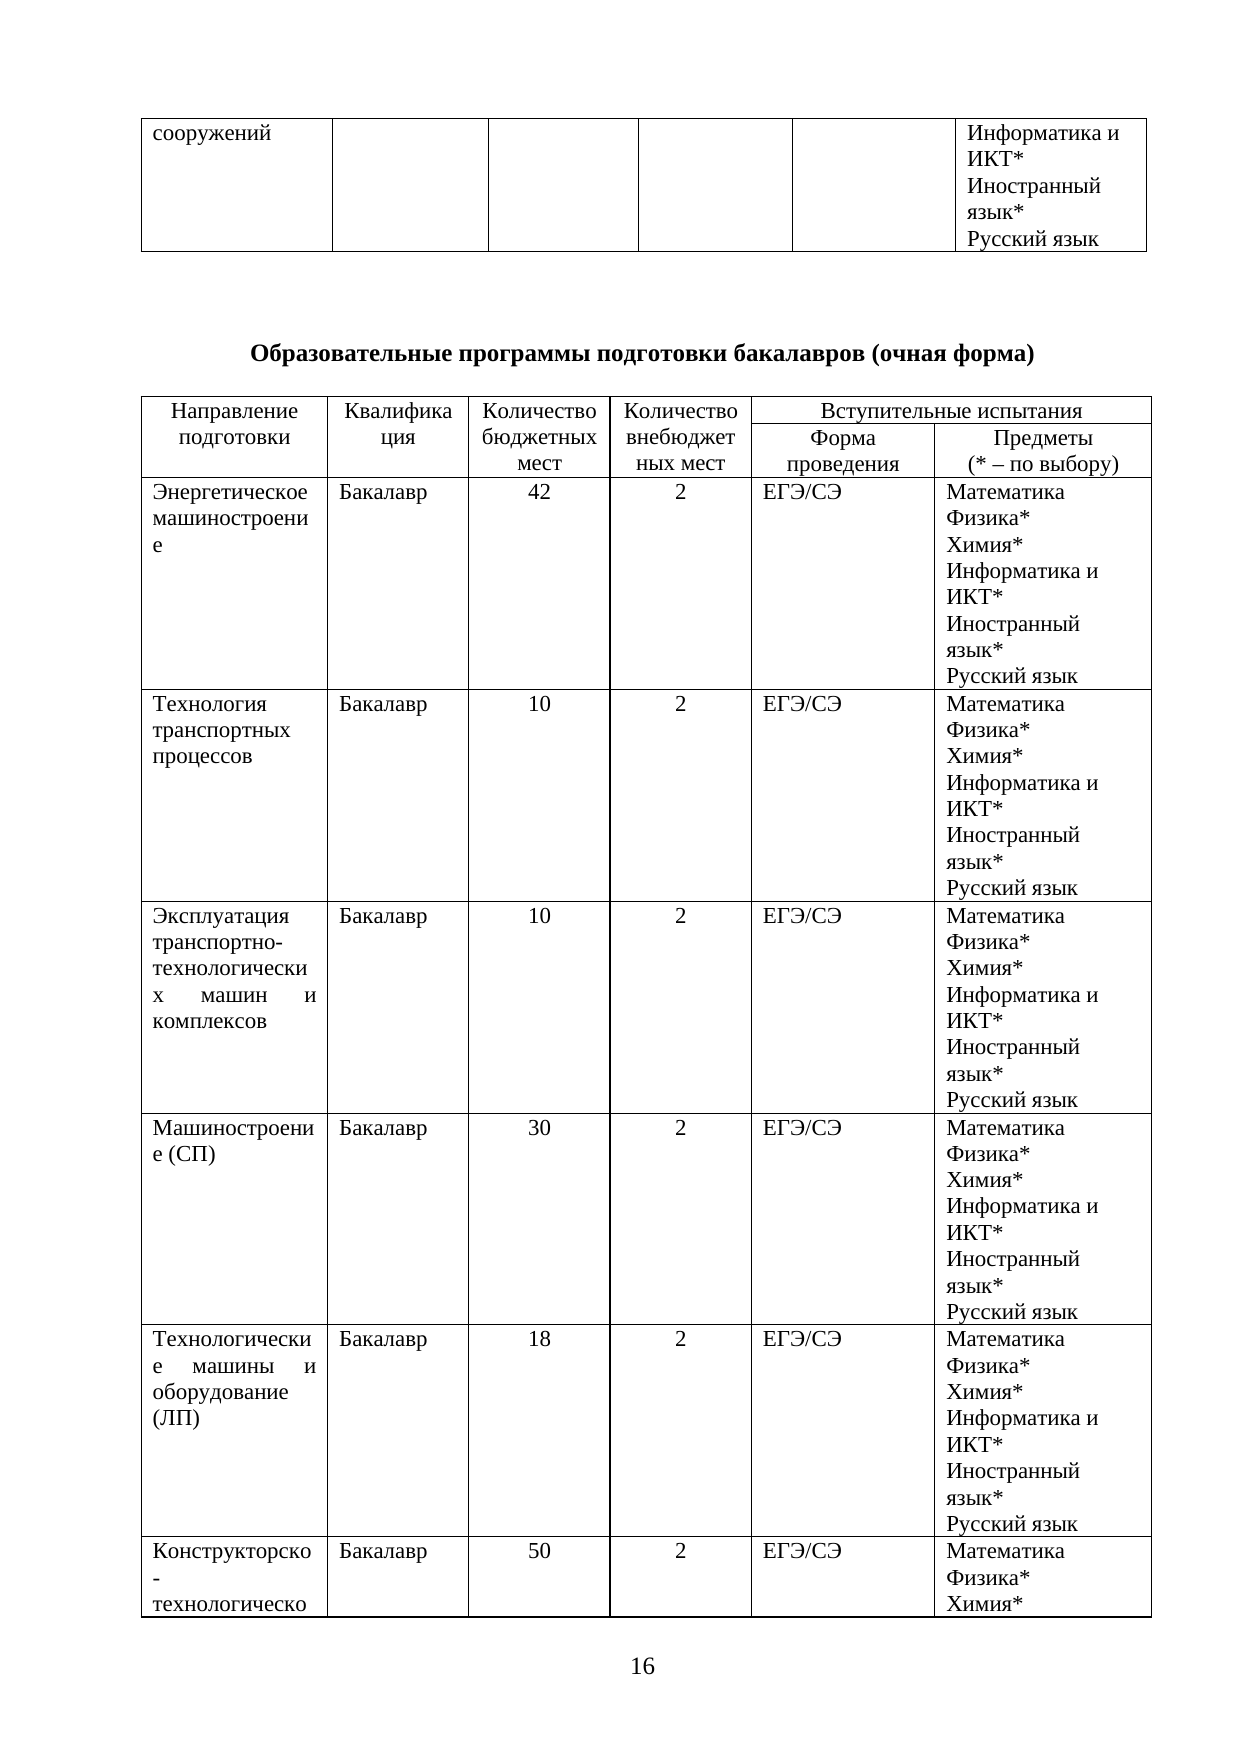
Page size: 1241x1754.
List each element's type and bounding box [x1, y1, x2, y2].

table_cell [118, 118, 1166, 1617]
